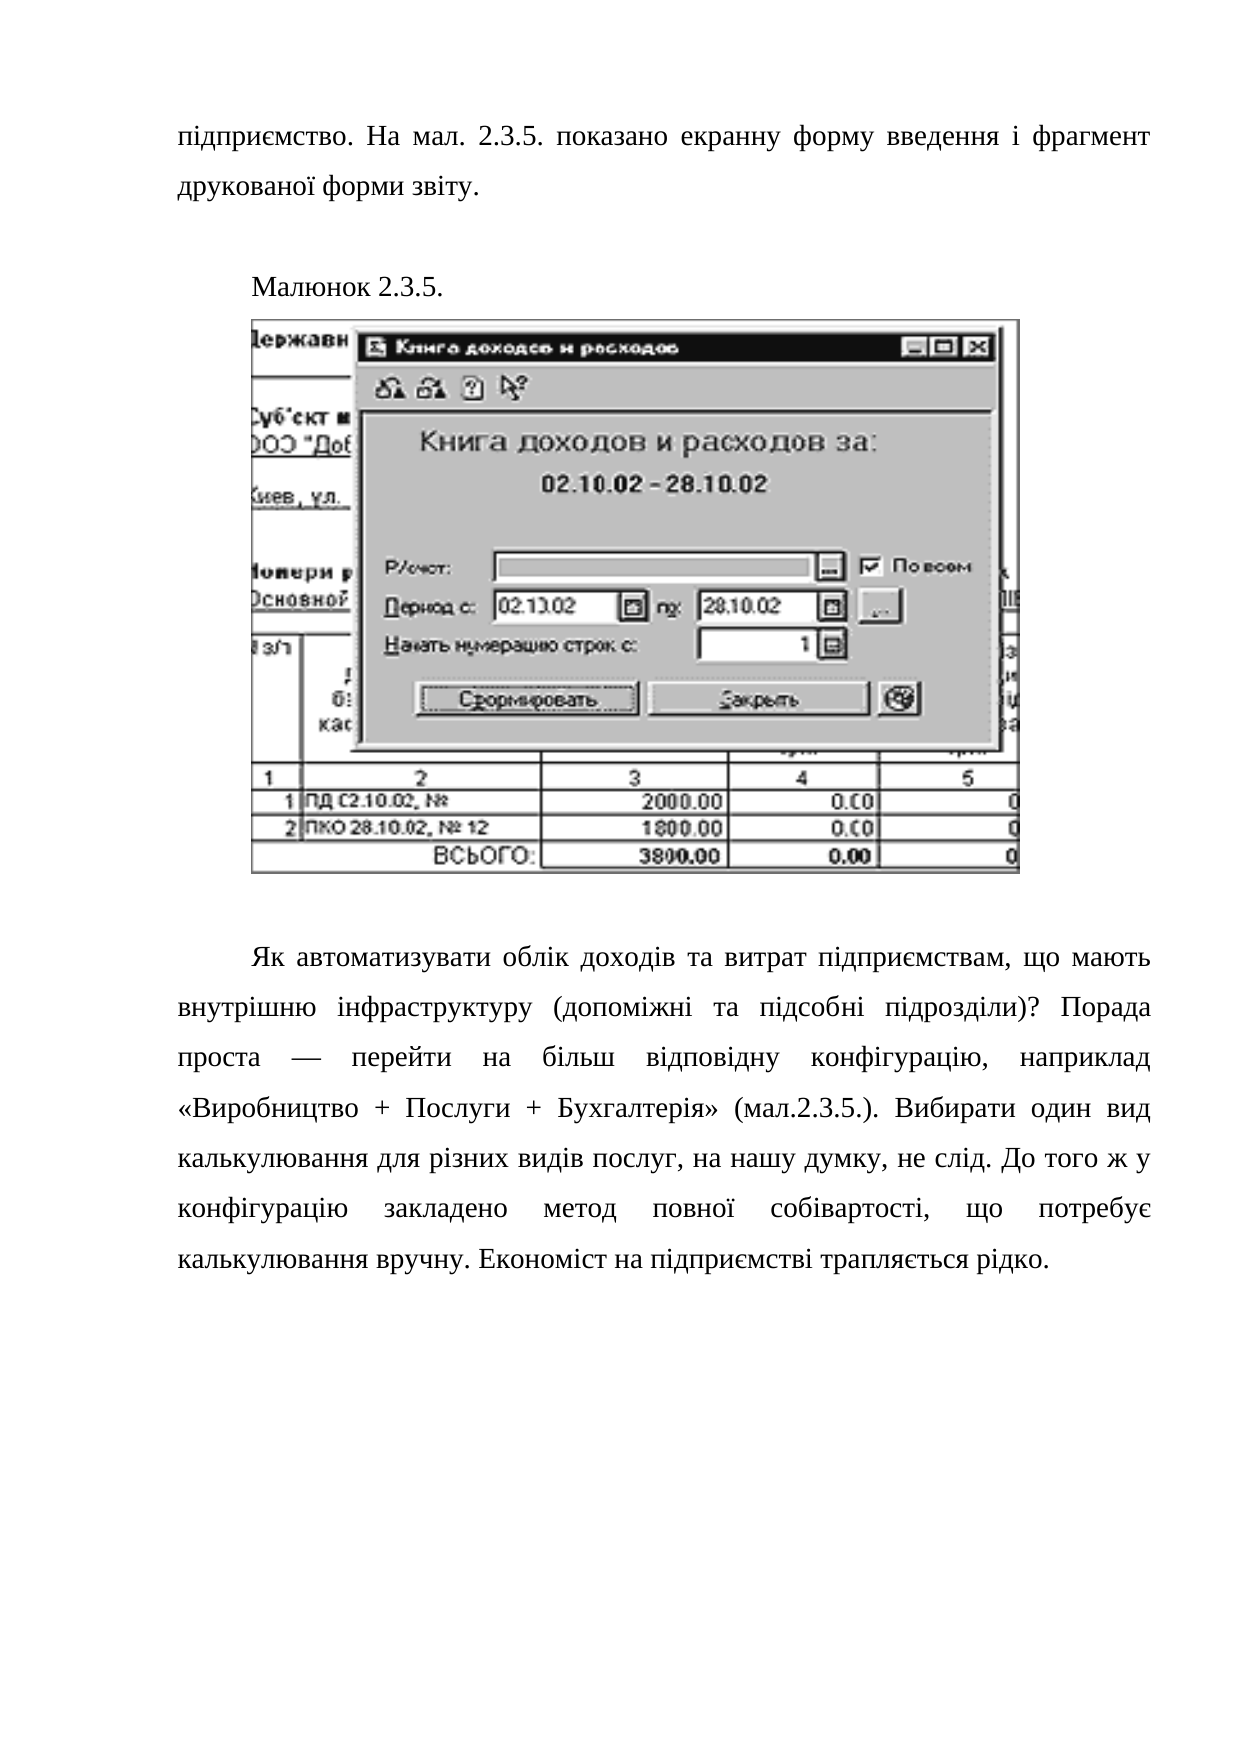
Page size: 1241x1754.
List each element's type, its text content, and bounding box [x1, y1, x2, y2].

text Як автоматизувати облік доходів та витрат підприємствам, що мають внутрішню інфраструктуру (допоміжні та підсобні підрозділи)? Порада проста — перейти на більш відповідну конфігурацію, наприклад «Виробництво + Послуги + Бухгалтерія» (мал.2.3.5.). Вибирати один вид калькулювання для різних видів послуг, на нашу думку, не слід. До того ж у конфігурацію закладено метод повної собівартості, що потребує калькулювання вручну. Економіст на підприємстві трапляється рідко. [177, 939, 1152, 1274]
text Малюнок 2.3.5. [177, 269, 1152, 303]
picture [251, 319, 1020, 874]
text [177, 118, 1152, 202]
